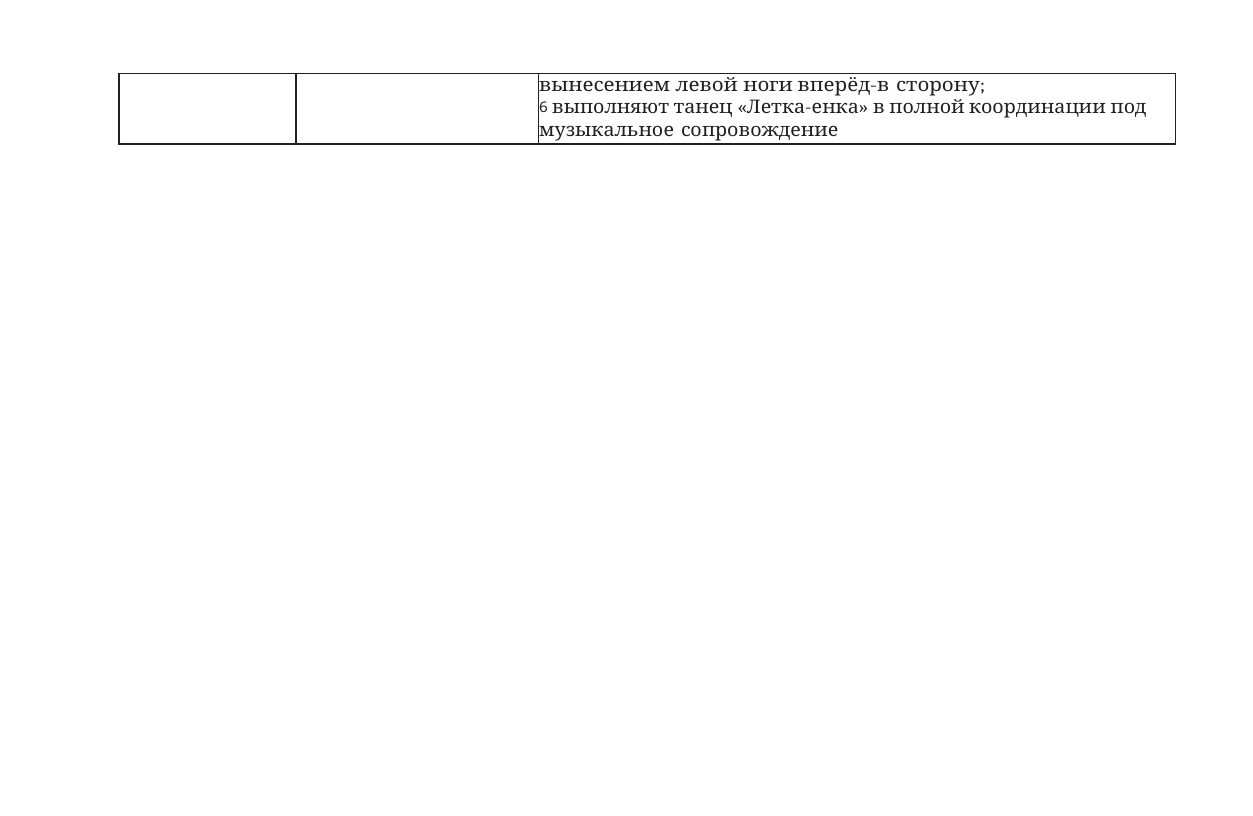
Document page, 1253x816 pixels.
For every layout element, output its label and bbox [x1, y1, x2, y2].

table_header [297, 74, 538, 143]
table_header [539, 74, 1175, 143]
table_header [120, 74, 295, 143]
